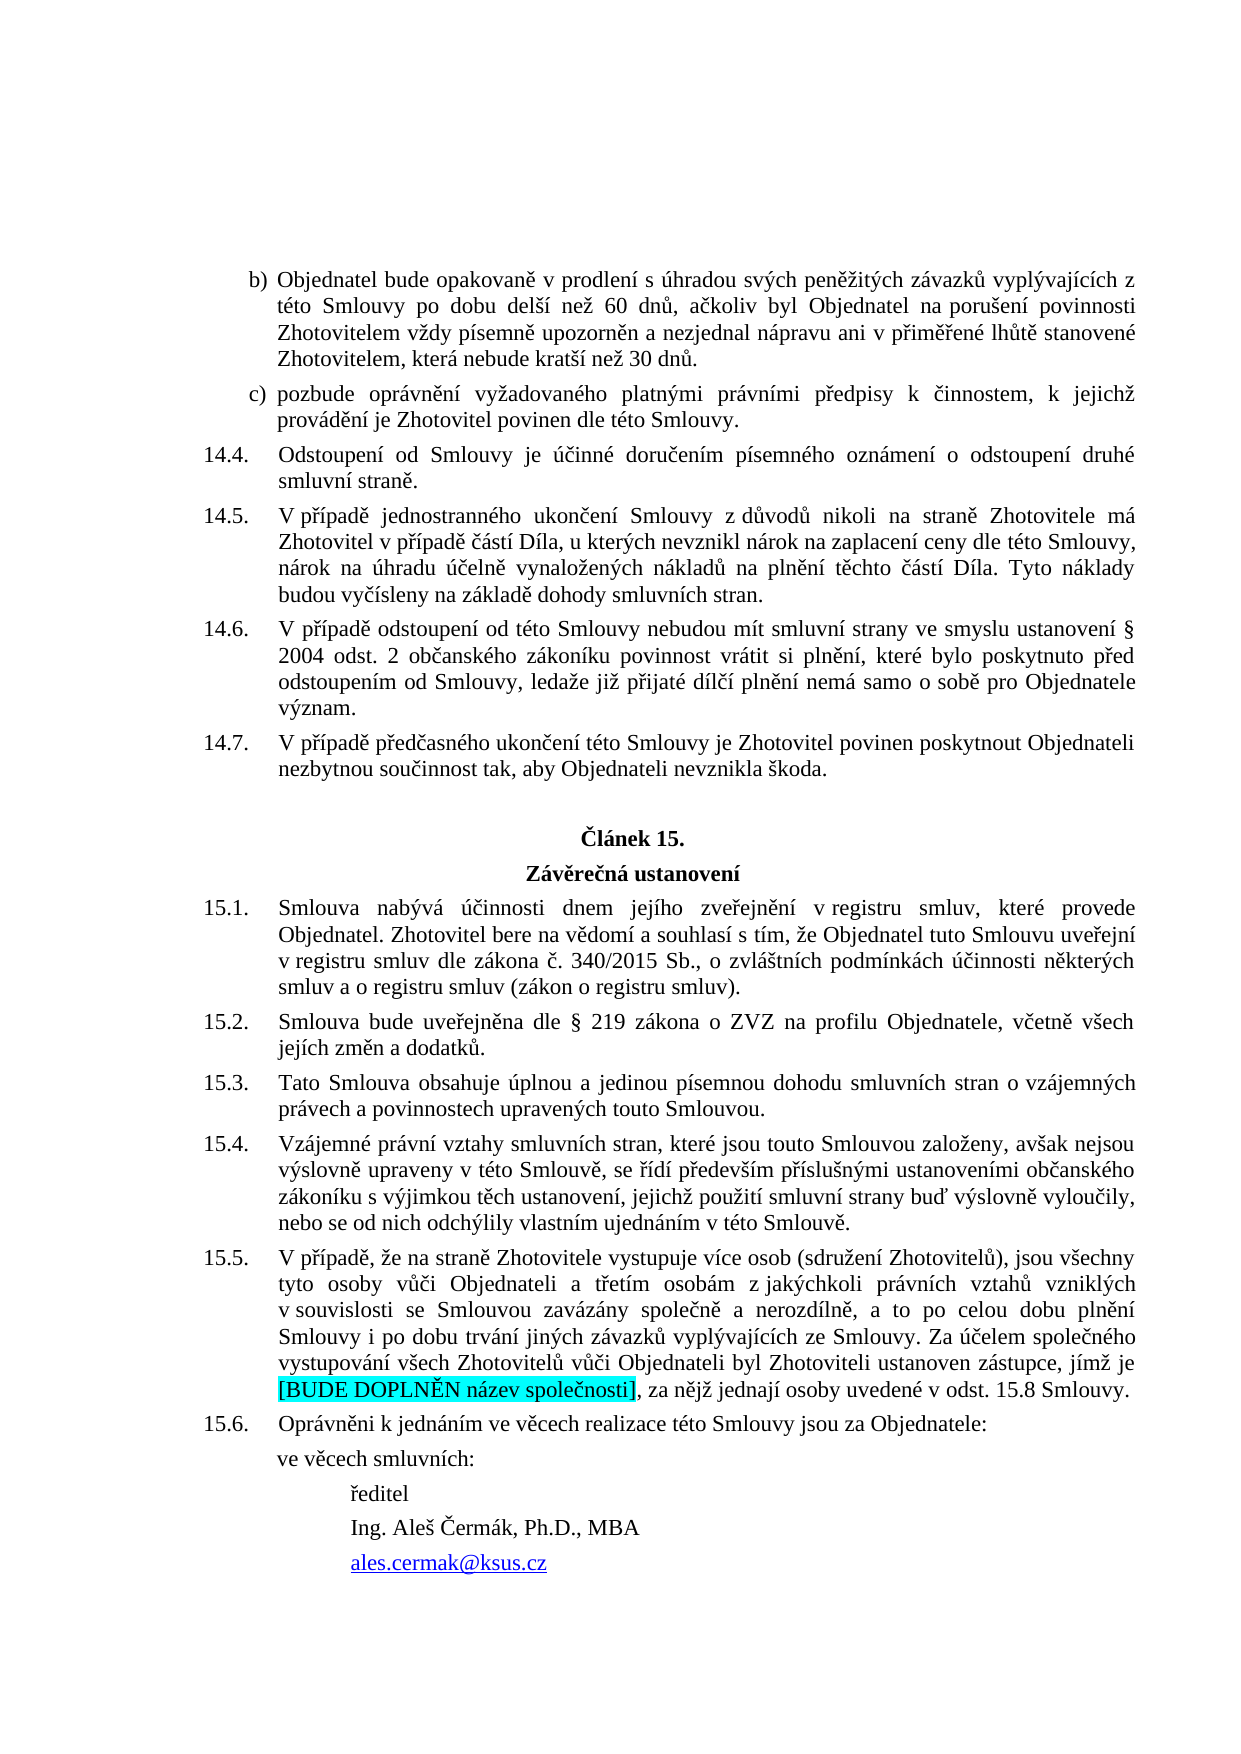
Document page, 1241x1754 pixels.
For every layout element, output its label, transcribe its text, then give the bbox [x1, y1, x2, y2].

list ředitel [203, 1480, 1136, 1506]
list ve věcech smluvních: [203, 1445, 1136, 1471]
list Tato Smlouva obsahuje úplnou a jedinou písemnou dohodu smluvních stran o vzájemných právech a povinnostech upravených touto Smlouvou. [203, 1069, 1136, 1122]
list Smlouva bude uveřejněna dle § 219 zákona o ZVZ na profilu Objednatele, včetně všech jejích změn a dodatků. [203, 1008, 1136, 1061]
list Ing. Aleš Čermák, Ph.D., MBA [203, 1514, 1136, 1541]
text V případě předčasného ukončení této Smlouvy je Zhotovitel povinen poskytnout Objednateli nezbytnou součinnost tak, aby Objednateli nevznikla škoda. [203, 729, 1136, 782]
list Objednatel bude opakovaně v prodlení s úhradou svých peněžitých závazků vyplývajících z této Smlouvy po dobu delší než 60 dnů, ačkoliv byl Objednatel na porušení povinnosti Zhotovitelem vždy písemně upozorněn a nezjednal nápravu ani v přiměřené lhůtě stanovené Zhotovitelem, která nebude kratší než 30 dnů. [248, 266, 1136, 371]
text Odstoupení od Smlouvy je účinné doručením písemného oznámení o odstoupení druhé smluvní straně. [203, 441, 1136, 493]
text Vzájemné právní vztahy smluvních stran, které jsou touto Smlouvou založeny, avšak nejsou výslovně upraveny v této Smlouvě, se řídí především příslušnými ustanoveními občanského zákoníku s výjimkou těch ustanovení, jejichž použití smluvní strany buď výslovně vyloučily, nebo se od nich odchýlily vlastním ujednáním v této Smlouvě. [203, 1130, 1136, 1236]
text Závěrečná ustanovení [129, 859, 1136, 886]
text Oprávněni k jednáním ve věcech realizace této Smlouvy jsou za Objednatele: [203, 1410, 1136, 1437]
list pozbude oprávnění vyžadovaného platnými právními předpisy k činnostem, k jejichž provádění je Zhotovitel povinen dle této Smlouvy. [248, 379, 1136, 432]
list Smlouva nabývá účinnosti dnem jejího zveřejnění v registru smluv, které provede Objednatel. Zhotovitel bere na vědomí a souhlasí s tím, že Objednatel tuto Smlouvu uveřejní v registru smluv dle zákona č. 340/2015 Sb., o zvláštních podmínkách účinnosti některých smluv a o registru smluv (zákon o registru smluv). [203, 894, 1136, 1000]
text V případě odstoupení od této Smlouvy nebudou mít smluvní strany ve smyslu ustanovení § 2004 odst. 2 občanského zákoníku povinnost vrátit si plnění, které bylo poskytnuto před odstoupením od Smlouvy, ledaže již přijaté dílčí plnění nemá samo o sobě pro Objednatele význam. [203, 615, 1136, 721]
text V případě jednostranného ukončení Smlouvy z důvodů nikoli na straně Zhotovitele má Zhotovitel v případě částí Díla, u kterých nevznikl nárok na zaplacení ceny dle této Smlouvy, nárok na úhradu účelně vynaložených nákladů na plnění těchto částí Díla. Tyto náklady budou vyčísleny na základě dohody smluvních stran. [203, 502, 1136, 607]
list ales.cermak@ksus.cz [203, 1549, 1136, 1575]
text V případě, že na straně Zhotovitele vystupuje více osob (sdružení Zhotovitelů), jsou všechny tyto osoby vůči Objednateli a třetím osobám z jakýchkoli právních vztahů vzniklých v souvislosti se Smlouvou zavázány společně a nerozdílně, a to po celou dobu plnění Smlouvy i po dobu trvání jiných závazků vyplývajících ze Smlouvy. Za účelem společného vystupování všech Zhotovitelů vůči Objednateli byl Zhotoviteli ustanoven zástupce, jímž je [BUDE DOPLNĚN název společnosti], za nějž jednají osoby uvedené v odst. 15.8 Smlouvy. [203, 1244, 1136, 1402]
